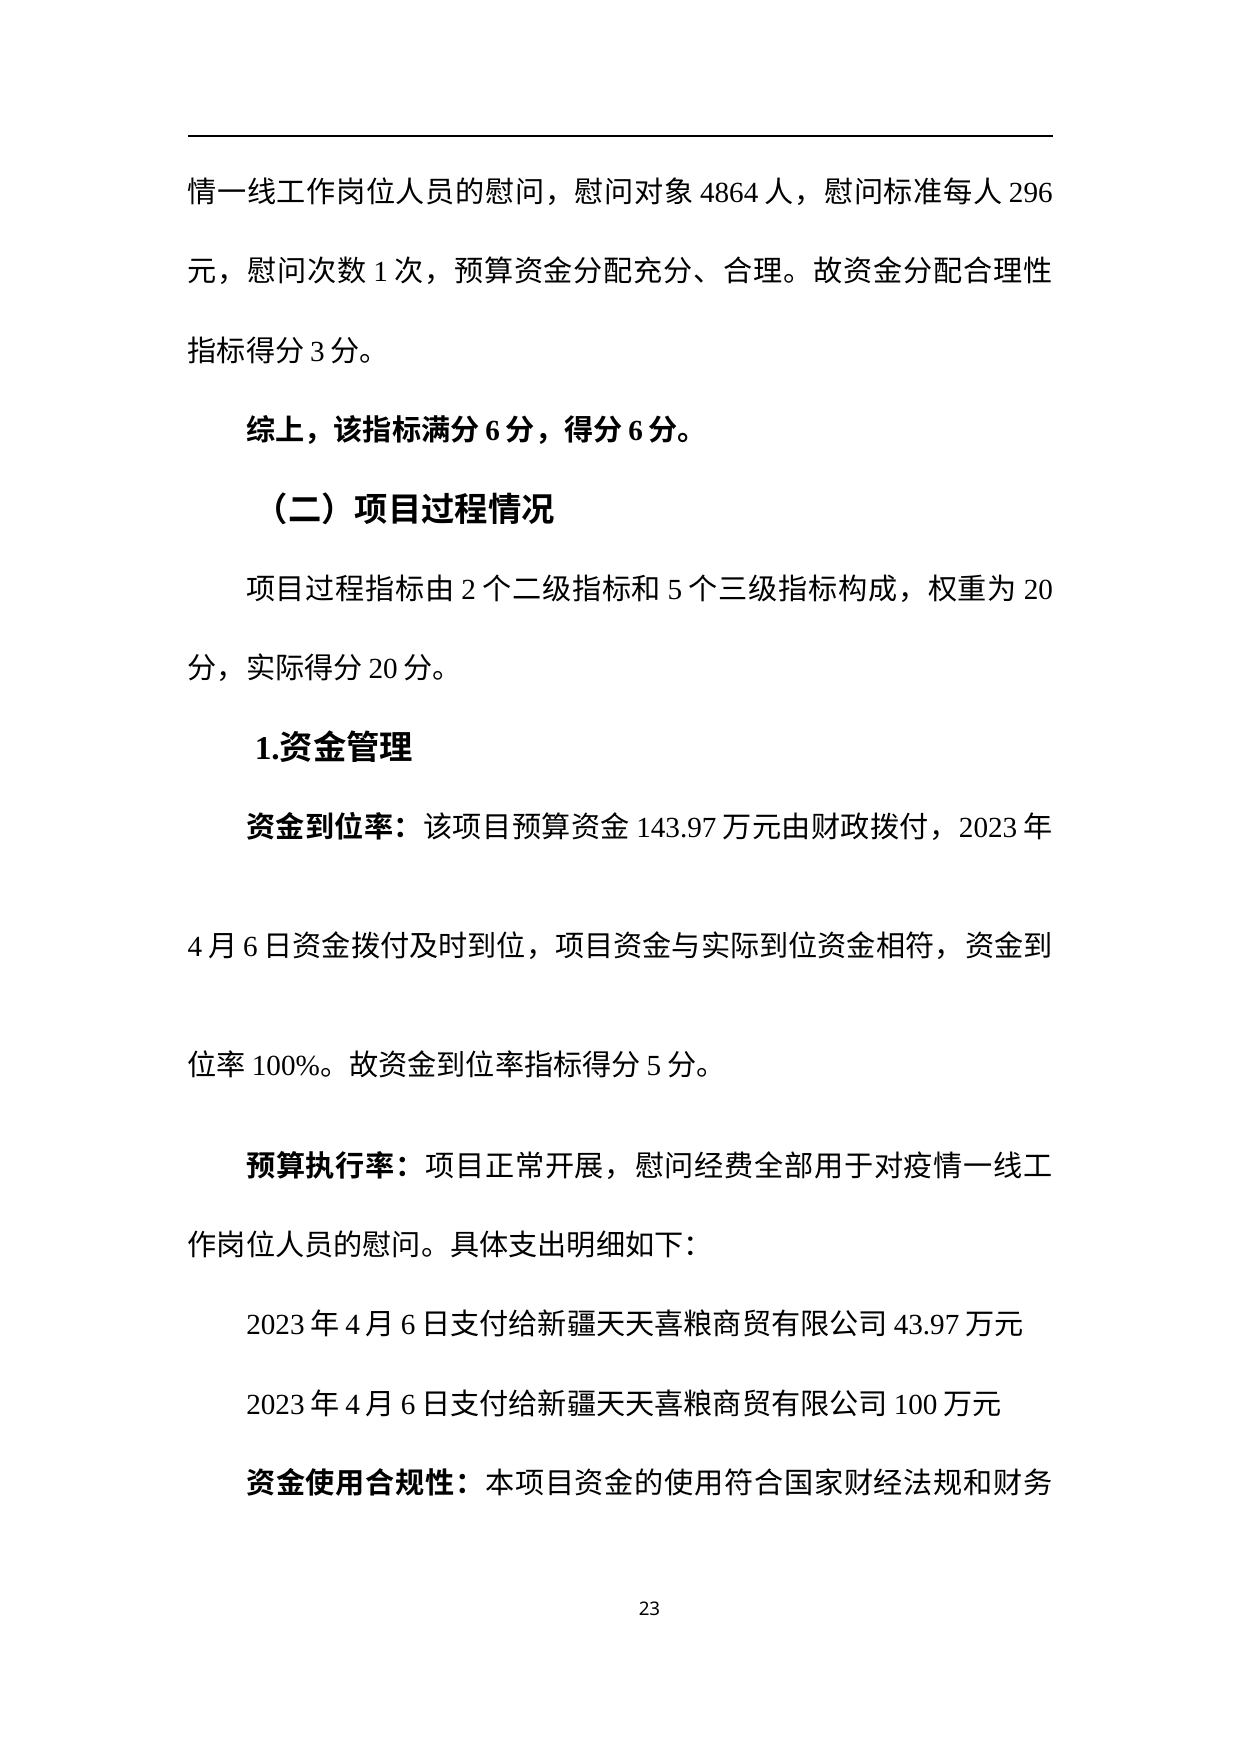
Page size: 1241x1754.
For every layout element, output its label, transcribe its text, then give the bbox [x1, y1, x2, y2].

text 预算执行率：项目正常开展，慰问经费全部用于对疫情一线工作岗位人员的慰问。具体支出明细如下： [187, 1124, 1053, 1282]
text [187, 150, 1053, 388]
text 综上，该指标满分6分，得分6分。 [187, 388, 1053, 467]
text 资金到位率：该项目预算资金143.97万元由财政拨付，2023年4月6日资金拨付及时到位，项目资金与实际到位资金相符，资金到位率100%。故资金到位率指标得分5分。 [187, 785, 1053, 1102]
text 项目过程指标由2个二级指标和5个三级指标构成，权重为20分，实际得分20分。 [187, 547, 1053, 706]
text 2023年4月6日支付给新疆天天喜粮商贸有限公司100万元 [187, 1362, 1053, 1441]
subtitle （二）项目过程情况 [187, 467, 1053, 547]
subtitle 1.资金管理 [187, 706, 1053, 785]
text 2023年4月6日支付给新疆天天喜粮商贸有限公司43.97万元 [187, 1282, 1053, 1362]
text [187, 1441, 1053, 1521]
